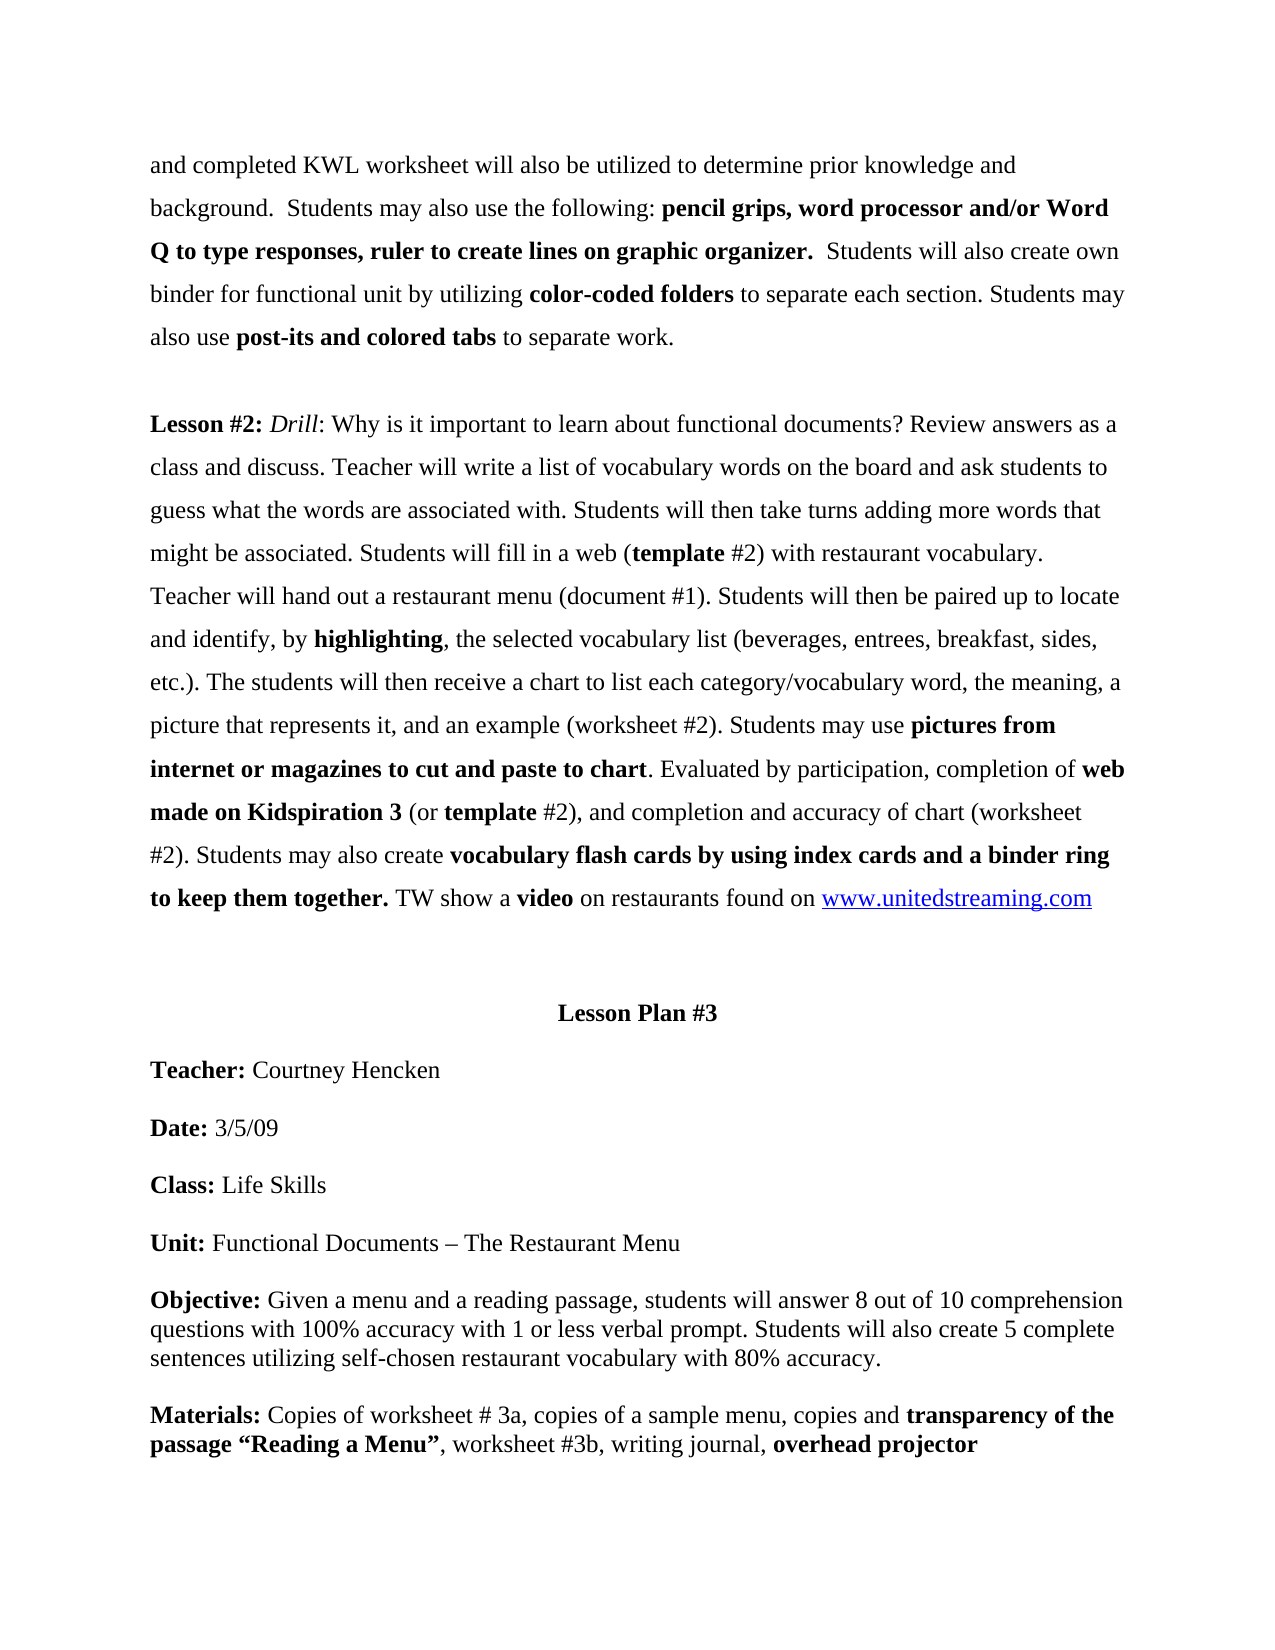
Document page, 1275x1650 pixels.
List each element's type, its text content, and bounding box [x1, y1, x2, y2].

text Date: 3/5/09 [150, 1113, 1125, 1142]
text Lesson Plan #3 [150, 998, 1125, 1027]
text Unit: Functional Documents – The Restaurant Menu [150, 1228, 1125, 1257]
text Materials: Copies of worksheet # 3a, copies of a sample menu, copies and transparency of the passage “Reading a Menu”, worksheet #3b, writing journal, overhead projector [150, 1401, 1125, 1458]
text Lesson #2: Drill: Why is it important to learn about functional documents? Review answers as a class and discuss. Teacher will write a list of vocabulary words on the board and ask students to guess what the words are associated with. Students will then take turns adding more words that might be associated. Students will fill in a web (template #2) with restaurant vocabulary. Teacher will hand out a restaurant menu (document #1). Students will then be paired up to locate and identify, by highlighting, the selected vocabulary list (beverages, entrees, breakfast, sides, etc.). The students will then receive a chart to list each category/vocabulary word, the meaning, a picture that represents it, and an example (worksheet #2). Students may use pictures from internet or magazines to cut and paste to chart. Evaluated by participation, completion of web made on Kidspiration 3 (or template #2), and completion and accuracy of chart (worksheet #2). Students may also create vocabulary flash cards by using index cards and a binder ring to keep them together. TW show a video on restaurants found on www.unitedstreaming.com [150, 409, 1125, 912]
text Objective: Given a menu and a reading passage, students will answer 8 out of 10 comprehension questions with 100% accuracy with 1 or less verbal prompt. Students will also create 5 complete sentences utilizing self-chosen restaurant vocabulary with 80% accuracy. [150, 1286, 1125, 1372]
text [150, 150, 1125, 351]
text Class: Life Skills [150, 1171, 1125, 1199]
text Teacher: Courtney Hencken [150, 1056, 1125, 1084]
